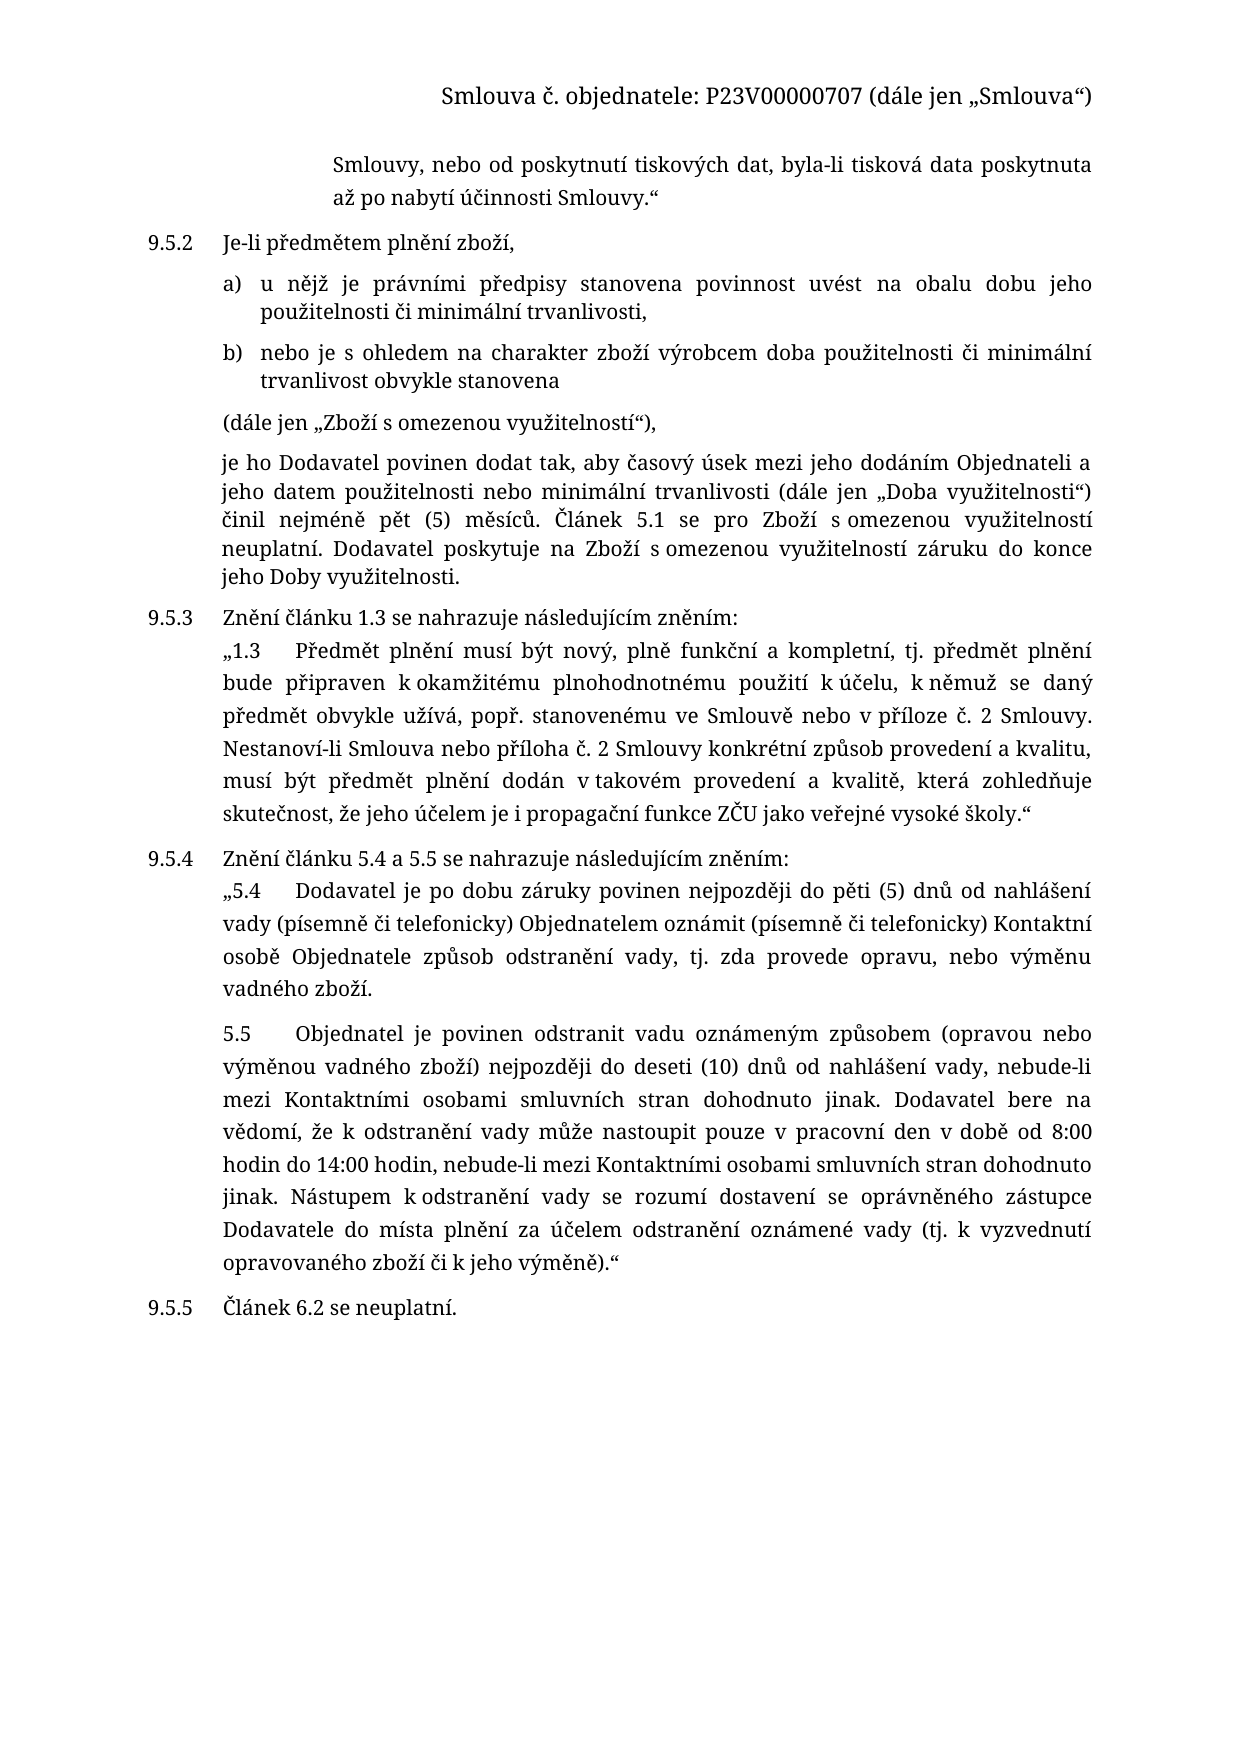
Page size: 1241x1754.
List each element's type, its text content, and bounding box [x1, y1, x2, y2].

list nebo je s ohledem na charakter zboží výrobcem doba použitelnosti či minimální trvanlivost obvykle stanovena [223, 338, 1093, 395]
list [295, 150, 1093, 211]
list u nějž je právními předpisy stanovena povinnost uvést na obalu dobu jeho použitelnosti či minimální trvanlivosti, [223, 269, 1093, 326]
list Článek 6.2 se neuplatní. [148, 1293, 1093, 1321]
list Znění článku 1.3 se nahrazuje následujícím zněním: [148, 603, 1093, 632]
list „5.4 Dodavatel je po dobu záruky povinen nejpozději do pěti (5) dnů od nahlášení vady (písemně či telefonicky) Objednatelem oznámit (písemně či telefonicky) Kontaktní osobě Objednatele způsob odstranění vady, tj. zda provede opravu, nebo výměnu vadného zboží. [223, 877, 1093, 1003]
list 5.5 Objednatel je povinen odstranit vadu oznámeným způsobem (opravou nebo výměnou vadného zboží) nejpozději do deseti (10) dnů od nahlášení vady, nebude-li mezi Kontaktními osobami smluvních stran dohodnuto jinak. Dodavatel bere na vědomí, že k odstranění vady může nastoupit pouze v pracovní den v době od 8:00 hodin do 14:00 hodin, nebude-li mezi Kontaktními osobami smluvních stran dohodnuto jinak. Nástupem k odstranění vady se rozumí dostavení se oprávněného zástupce Dodavatele do místa plnění za účelem odstranění oznámené vady (tj. k vyzvednutí opravovaného zboží či k jeho výměně).“ [223, 1019, 1093, 1276]
list Je-li předmětem plnění zboží, [148, 228, 1093, 256]
list „1.3 Předmět plnění musí být nový, plně funkční a kompletní, tj. předmět plnění bude připraven k okamžitému plnohodnotnému použití k účelu, k němuž se daný předmět obvykle užívá, popř. stanovenému ve Smlouvě nebo v příloze č. 2 Smlouvy. Nestanoví-li Smlouva nebo příloha č. 2 Smlouvy konkrétní způsob provedení a kvalitu, musí být předmět plnění dodán v takovém provedení a kvalitě, která zohledňuje skutečnost, že jeho účelem je i propagační funkce ZČU jako veřejné vysoké školy.“ [223, 636, 1093, 827]
list Znění článku 5.4 a 5.5 se nahrazuje následujícím zněním: [148, 844, 1093, 872]
text (dále jen „Zboží s omezenou využitelností“), [223, 408, 1093, 436]
text je ho Dodavatel povinen dodat tak, aby časový úsek mezi jeho dodáním Objednateli a jeho datem použitelnosti nebo minimální trvanlivosti (dále jen „Doba využitelnosti“) činil nejméně pět (5) měsíců. Článek 5.1 se pro Zboží s omezenou využitelností neuplatní. Dodavatel poskytuje na Zboží s omezenou využitelností záruku do konce jeho Doby využitelnosti. [221, 448, 1093, 591]
